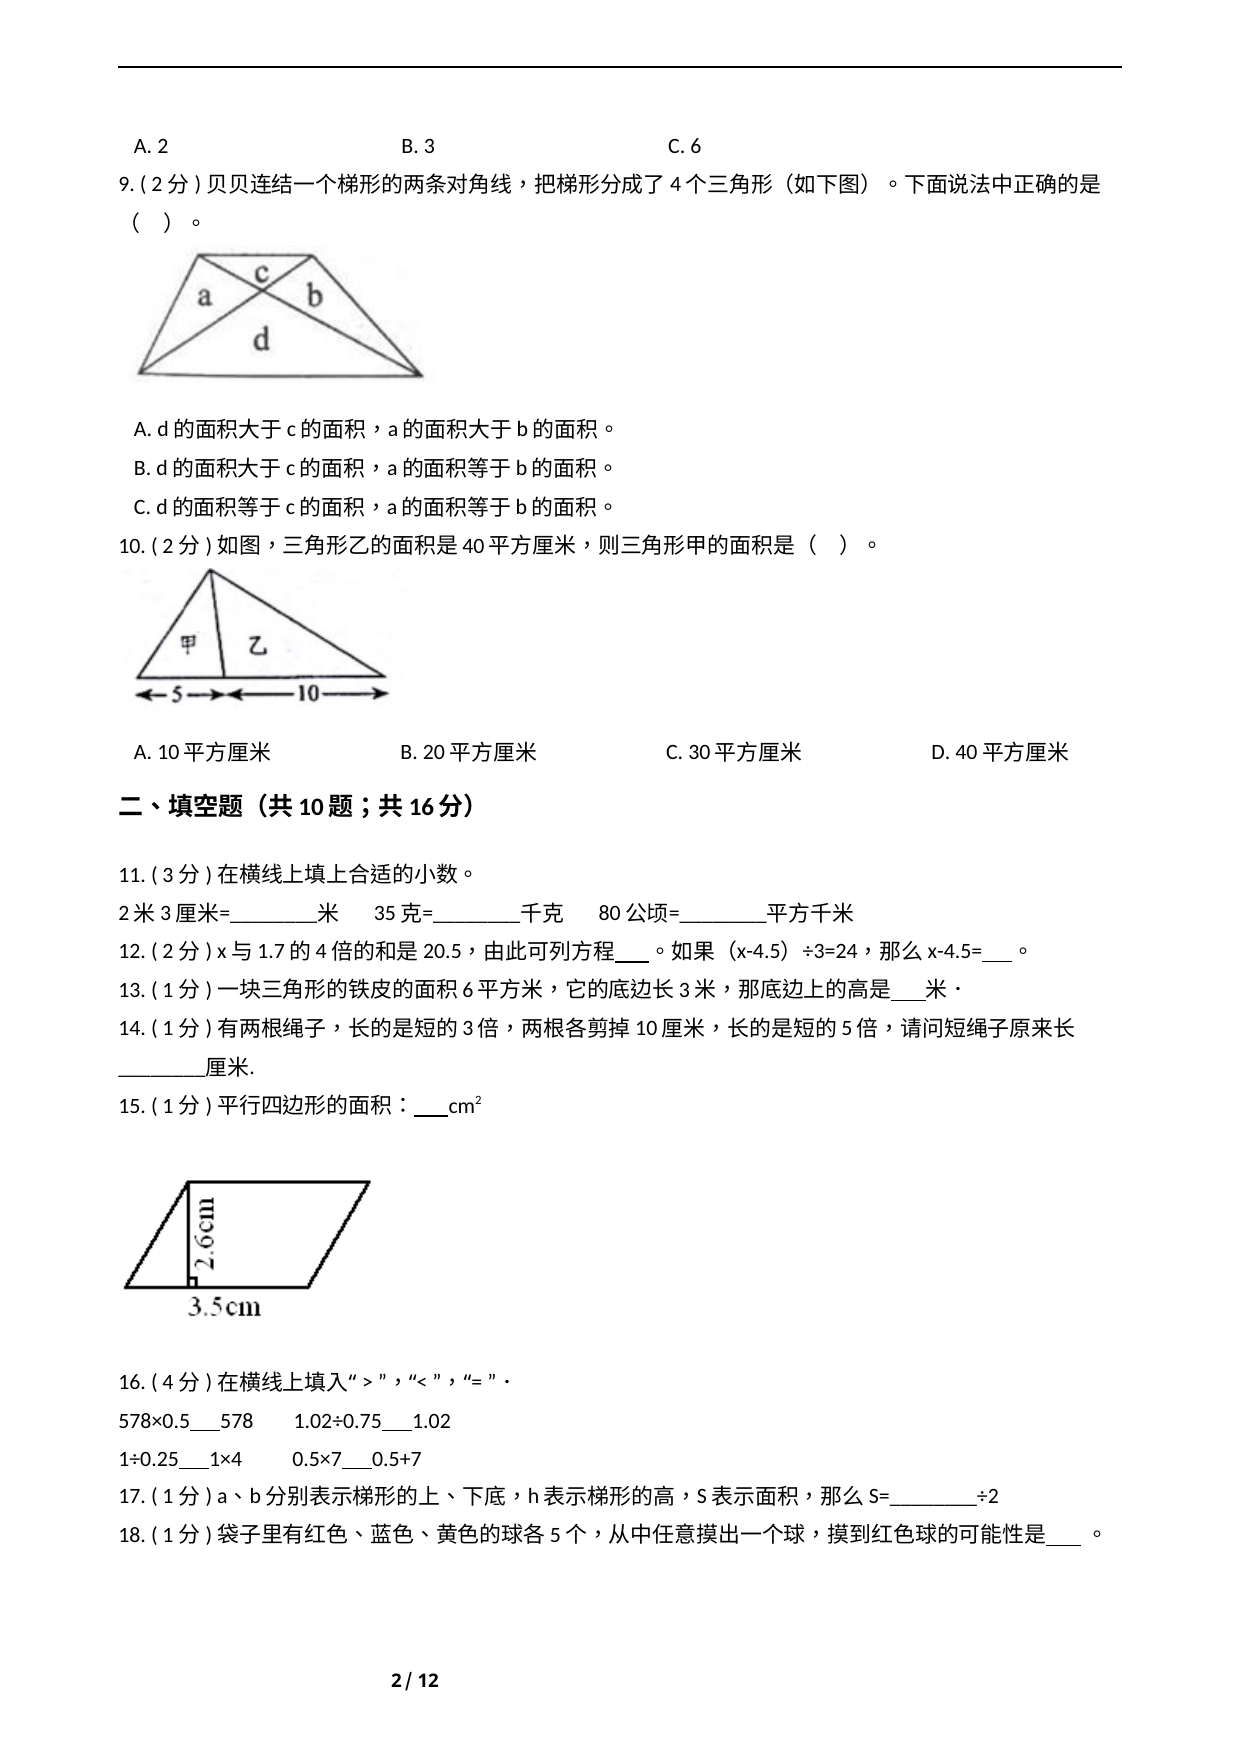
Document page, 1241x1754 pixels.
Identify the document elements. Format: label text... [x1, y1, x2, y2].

text 10. ( 2分 ) 如图，三角形乙的面积是40平方厘米，则三角形甲的面积是（ ）。 [118, 529, 1122, 561]
text 17. ( 1分 ) a、b分别表示梯形的上、下底，h表示梯形的高，S表示面积，那么S=________÷2 [118, 1479, 1122, 1512]
text 12. ( 2分 ) x与1.7的4倍的和是20.5，由此可列方程 。如果（x-4.5）÷3=24，那么x-4.5= 。 [118, 935, 1122, 967]
text 578×0.5 578 1.02÷0.75 1.02 [118, 1404, 1122, 1436]
text 2米3厘米=________米 35克=________千克 80公顷=________平方千米 [118, 896, 1122, 929]
text 1÷0.25 1×4 0.5×7 0.5+7 [118, 1442, 1122, 1474]
picture [118, 567, 407, 709]
text A. 2 B. 3 C. 6 [134, 129, 1122, 162]
text 18. ( 1分 ) 袋子里有红色、蓝色、黄色的球各5个，从中任意摸出一个球，摸到红色球的可能性是 。 [118, 1518, 1122, 1551]
text 11. ( 3分 ) 在横线上填上合适的小数。 [118, 858, 1122, 890]
text 15. ( 1分 ) 平行四边形的面积： cm2 [118, 1089, 1122, 1121]
text 13. ( 1分 ) 一块三角形的铁皮的面积6平方米，它的底边长3米，那底边上的高是 米． [118, 973, 1122, 1006]
picture [123, 244, 440, 386]
text 二、填空题（共10题；共16分） [118, 773, 1122, 838]
text 16. ( 4分 ) 在横线上填入“ > ”，“< ”，“= ”． [118, 1366, 1122, 1398]
picture [118, 1165, 385, 1335]
text 9. ( 2分 ) 贝贝连结一个梯形的两条对角线，把梯形分成了4个三角形（如下图）。下面说法中正确的是（ ）。 [118, 167, 1122, 239]
text 14. ( 1分 ) 有两根绳子，长的是短的3倍，两根各剪掉10厘米，长的是短的5倍，请问短绳子原来长________厘米. [118, 1012, 1122, 1083]
text A. 10平方厘米 B. 20平方厘米 C. 30平方厘米 D. 40平方厘米 [134, 735, 1122, 768]
text A. d的面积大于c的面积，a的面积大于b的面积。 B. d的面积大于c的面积，a的面积等于b的面积。 C. d的面积等于c的面积，a的面积等于b的面积。 [134, 412, 1122, 523]
